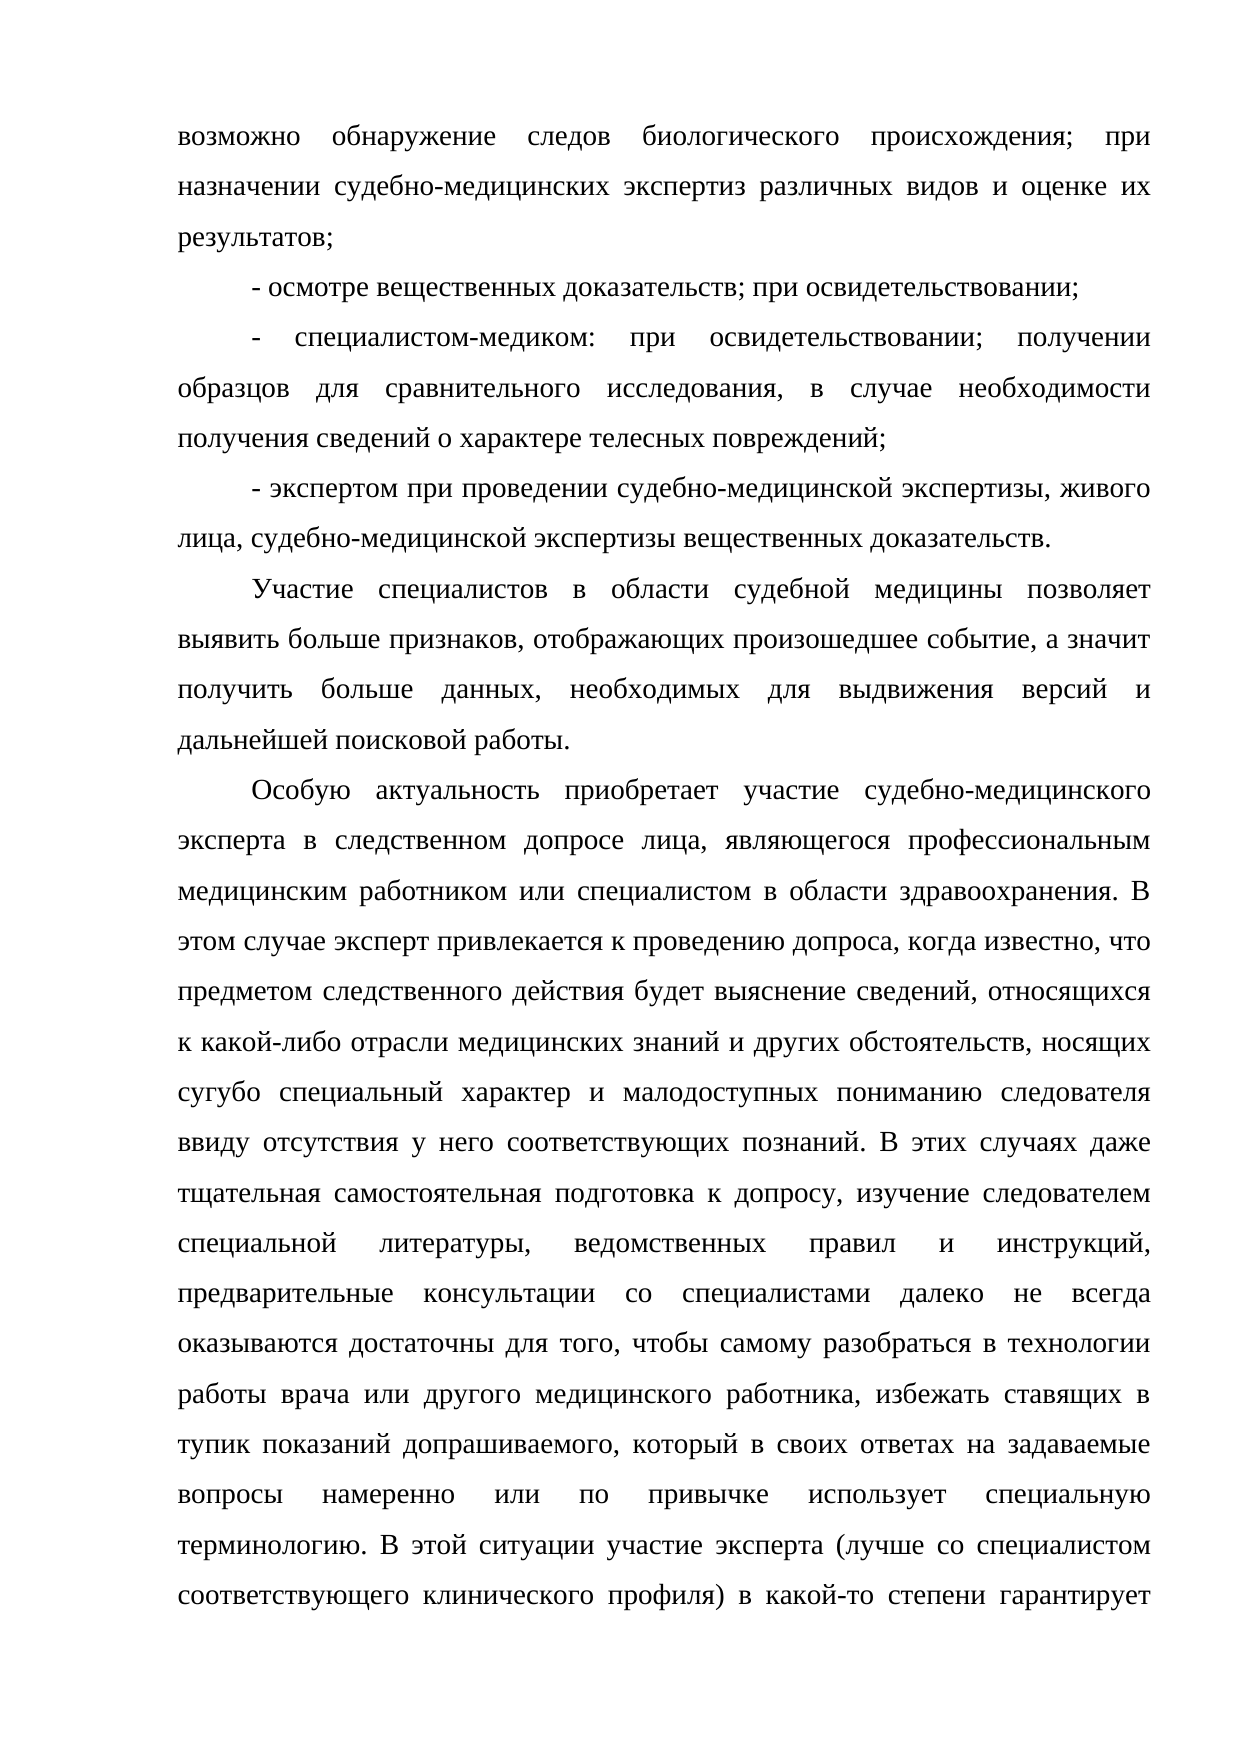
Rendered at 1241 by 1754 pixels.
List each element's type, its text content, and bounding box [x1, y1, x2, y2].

text - специалистом-медиком: при освидетельствовании; получении образцов для сравнительного исследования, в случае необходимости получения сведений о характере телесных повреждений; [177, 319, 1152, 453]
text - осмотре вещественных доказательств; при освидетельствовании; [177, 269, 1152, 303]
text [177, 772, 1152, 1611]
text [177, 118, 1152, 252]
text - экспертом при проведении судебно-медицинской экспертизы, живого лица, судебно-медицинской экспертизы вещественных доказательств. [177, 470, 1152, 554]
text Участие специалистов в области судебной медицины позволяет выявить больше признаков, отображающих произошедшее событие, а значит получить больше данных, необходимых для выдвижения версий и дальнейшей поисковой работы. [177, 571, 1152, 755]
